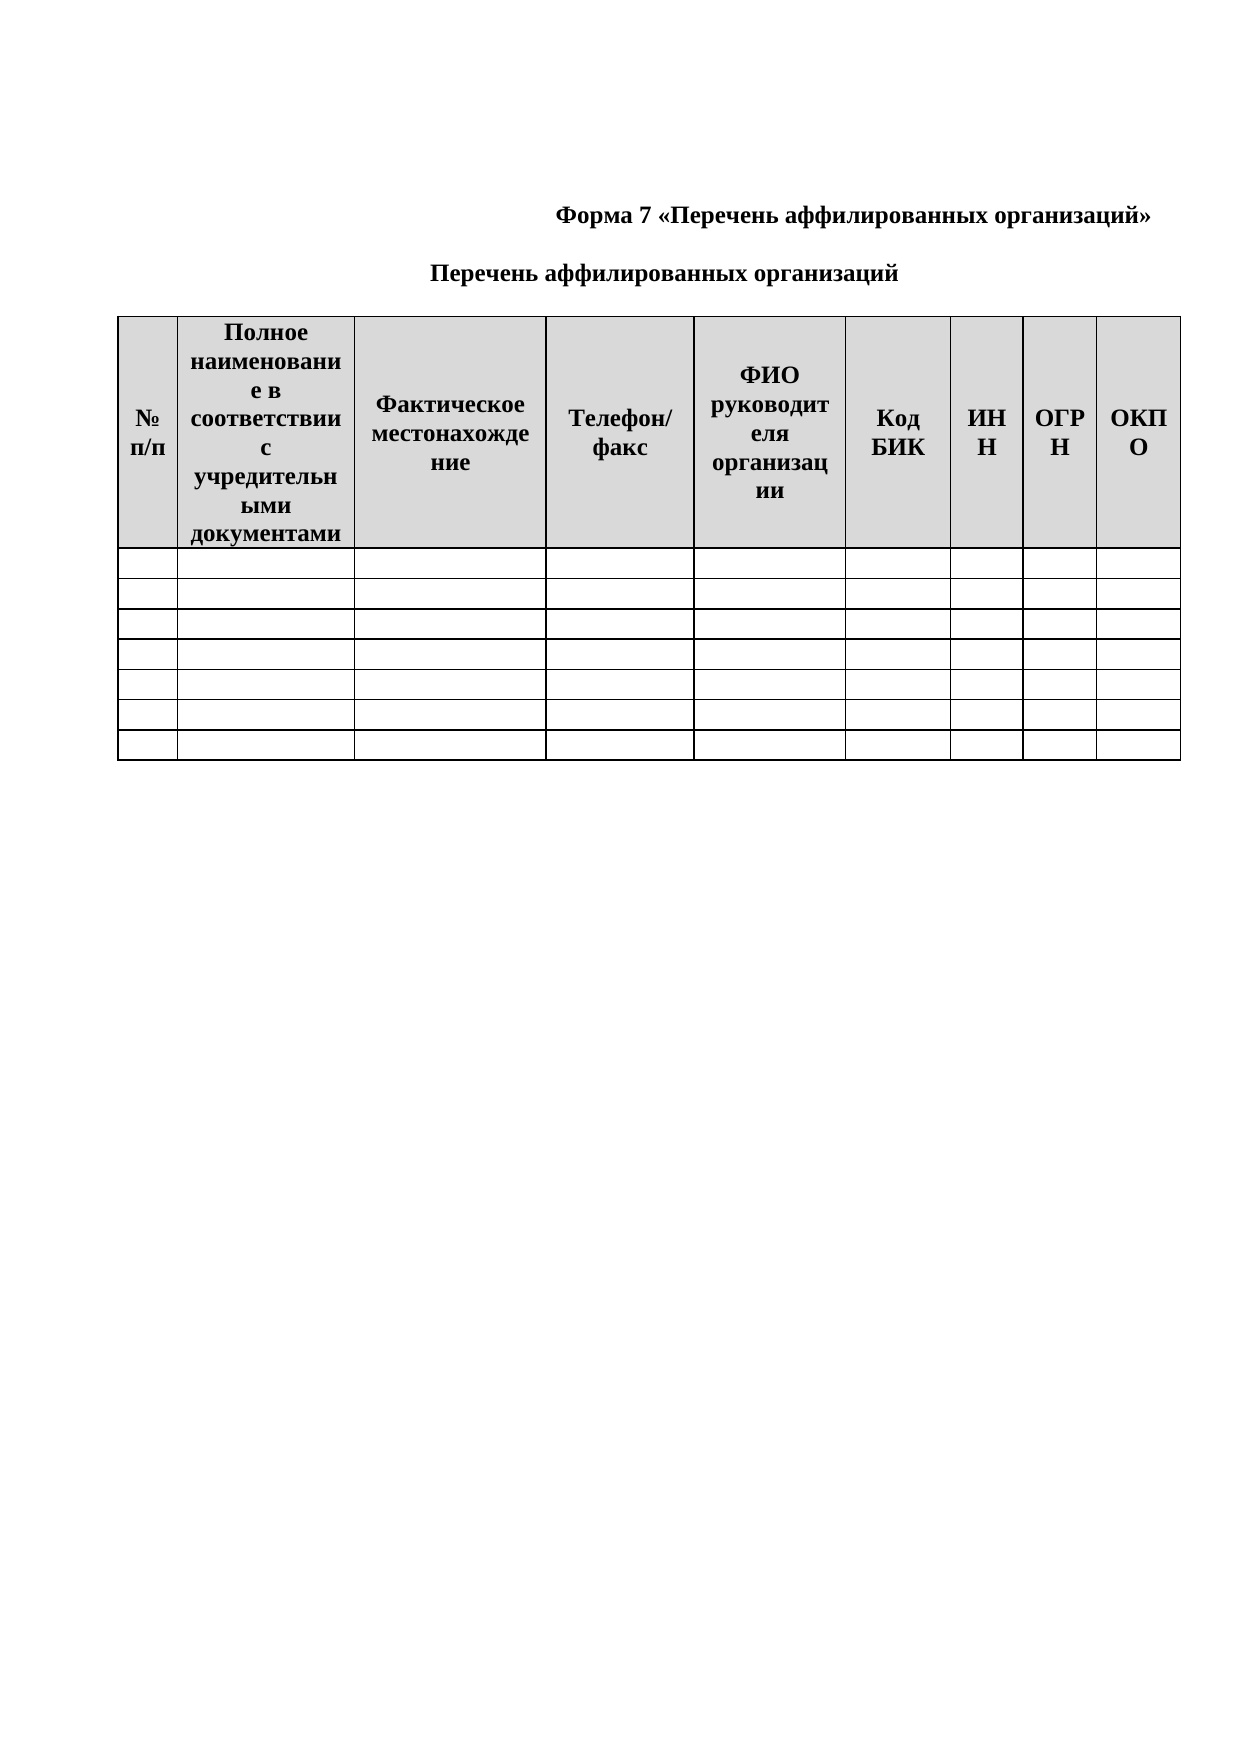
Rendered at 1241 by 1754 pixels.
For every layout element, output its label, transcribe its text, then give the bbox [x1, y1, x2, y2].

table_cell [1024, 700, 1096, 729]
table_cell [1097, 700, 1180, 729]
table_cell [547, 579, 693, 608]
table_cell [1024, 731, 1096, 759]
table_cell [1097, 610, 1180, 638]
table_cell [846, 610, 950, 638]
table_cell [1024, 670, 1096, 699]
table_cell [695, 549, 845, 577]
table_cell [119, 549, 177, 577]
table_cell [355, 700, 545, 729]
table_cell [355, 731, 545, 759]
text Форма 7 «Перечень аффилированных организаций» [177, 201, 1152, 229]
table_cell [355, 670, 545, 699]
table_header Телефон/ факс [547, 317, 693, 547]
table_cell [547, 670, 693, 699]
table_cell [547, 731, 693, 759]
table_cell [178, 640, 354, 668]
table_cell [119, 579, 177, 608]
table_cell [1097, 579, 1180, 608]
table_header ИНН [951, 317, 1022, 547]
table_cell [1097, 731, 1180, 759]
table_cell [547, 549, 693, 577]
table_cell [695, 700, 845, 729]
table_cell [178, 731, 354, 759]
table_header Фактическое местонахождение [355, 317, 545, 547]
table_cell [119, 670, 177, 699]
table_header Код БИК [846, 317, 950, 547]
table_cell [119, 700, 177, 729]
table_cell [547, 700, 693, 729]
table_cell [951, 700, 1022, 729]
table_cell [951, 640, 1022, 668]
table_header Полное наименование в соответствии с учредительными документами [178, 317, 354, 547]
table_cell [547, 640, 693, 668]
table_cell [355, 640, 545, 668]
table_cell [178, 610, 354, 638]
table_cell [119, 610, 177, 638]
table_cell [119, 731, 177, 759]
table_cell [1024, 640, 1096, 668]
table_cell [1097, 640, 1180, 668]
table_cell [846, 549, 950, 577]
table_cell [1097, 670, 1180, 699]
table_cell [178, 700, 354, 729]
table_cell [1097, 549, 1180, 577]
table_header № п/п [119, 317, 177, 547]
table_cell [951, 731, 1022, 759]
table_header ОГРН [1024, 317, 1096, 547]
table_cell [695, 579, 845, 608]
table_cell [178, 549, 354, 577]
table_cell [178, 579, 354, 608]
table_cell [695, 610, 845, 638]
text Перечень аффилированных организаций [177, 258, 1152, 287]
table_cell [178, 670, 354, 699]
table_header ФИО руководителя организации [695, 317, 845, 547]
table_cell [1024, 579, 1096, 608]
table_header ОКПО [1097, 317, 1180, 547]
table_cell [695, 731, 845, 759]
table_cell [1024, 549, 1096, 577]
table_cell [355, 610, 545, 638]
table_cell [355, 579, 545, 608]
table_cell [846, 731, 950, 759]
table_cell [695, 670, 845, 699]
table_cell [951, 549, 1022, 577]
table_cell [846, 670, 950, 699]
table_cell [1024, 610, 1096, 638]
table_cell [846, 640, 950, 668]
table_cell [951, 579, 1022, 608]
table_cell [846, 579, 950, 608]
table_cell [695, 640, 845, 668]
table_cell [547, 610, 693, 638]
table_cell [951, 670, 1022, 699]
table_cell [846, 700, 950, 729]
table_cell [951, 610, 1022, 638]
table_cell [119, 640, 177, 668]
table_cell [355, 549, 545, 577]
